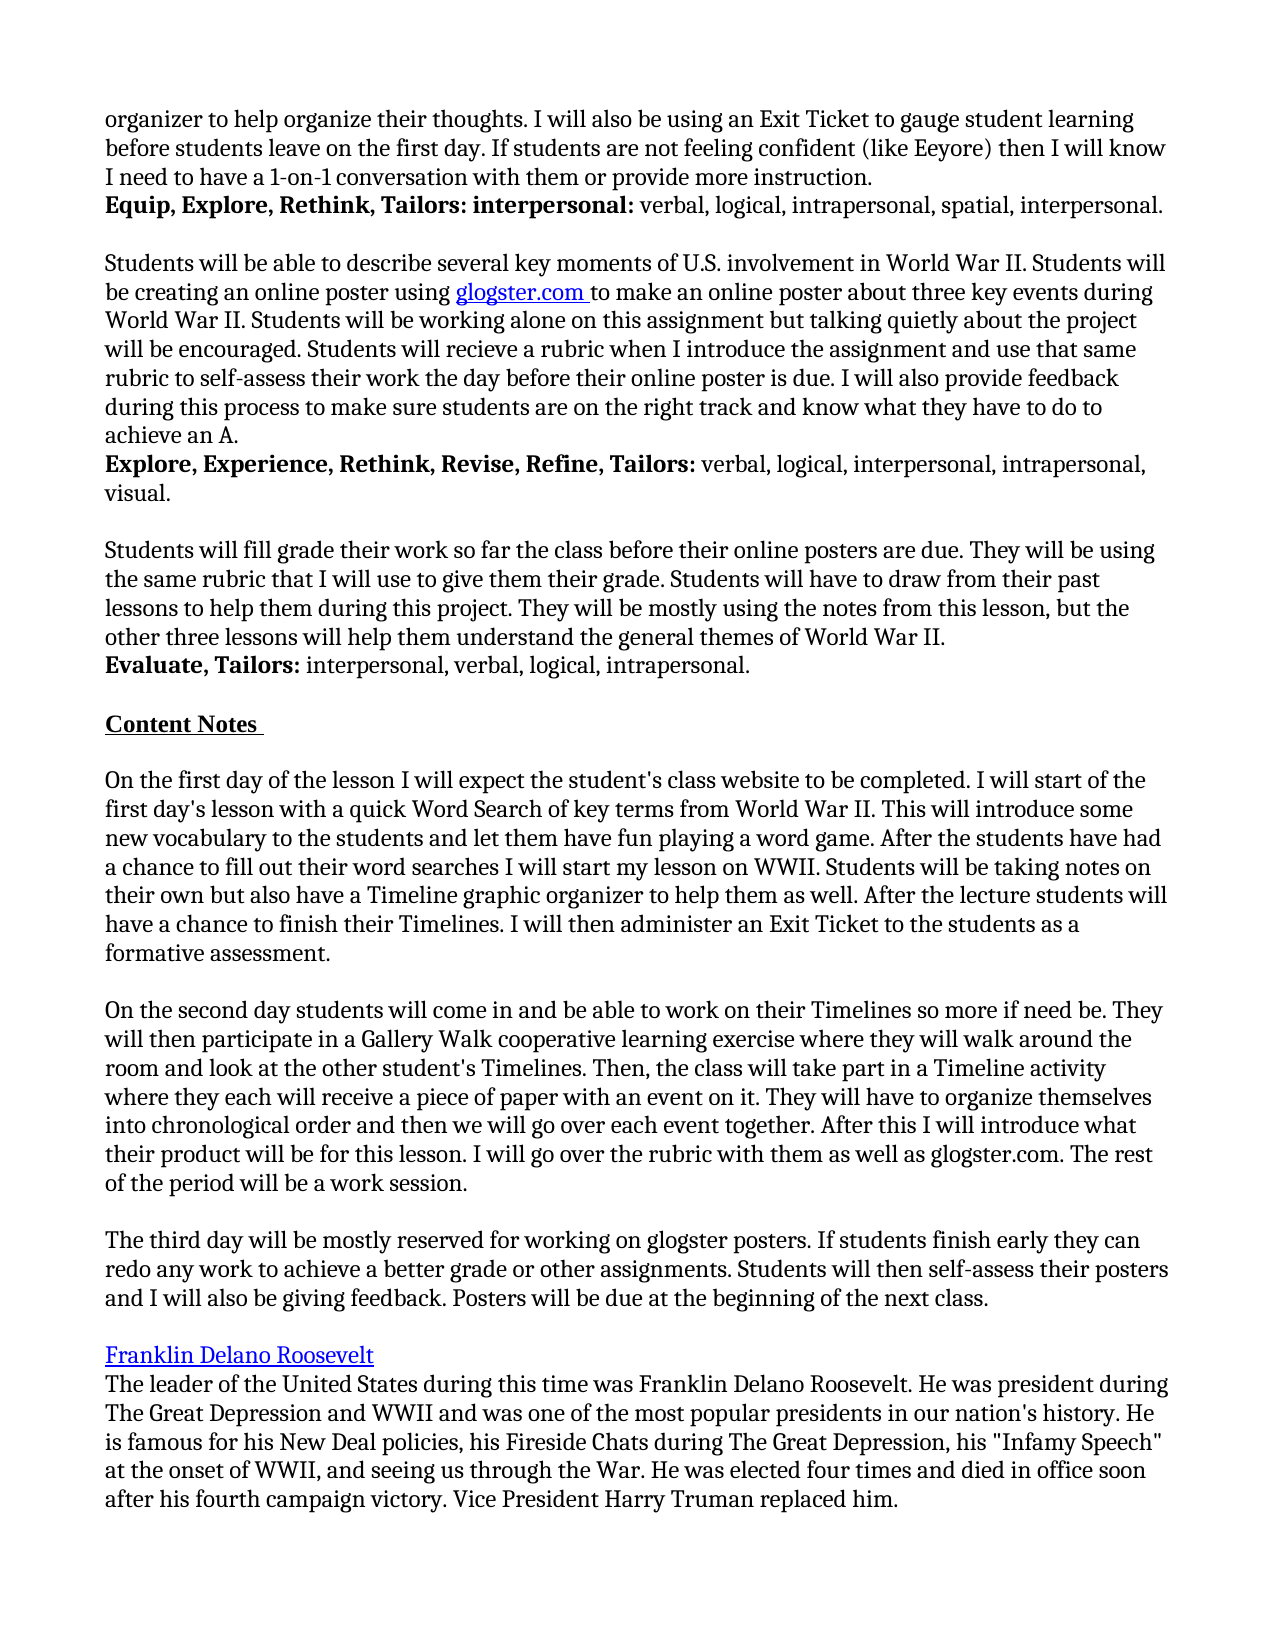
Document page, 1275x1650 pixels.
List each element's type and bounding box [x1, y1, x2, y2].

text [105, 105, 1170, 1542]
